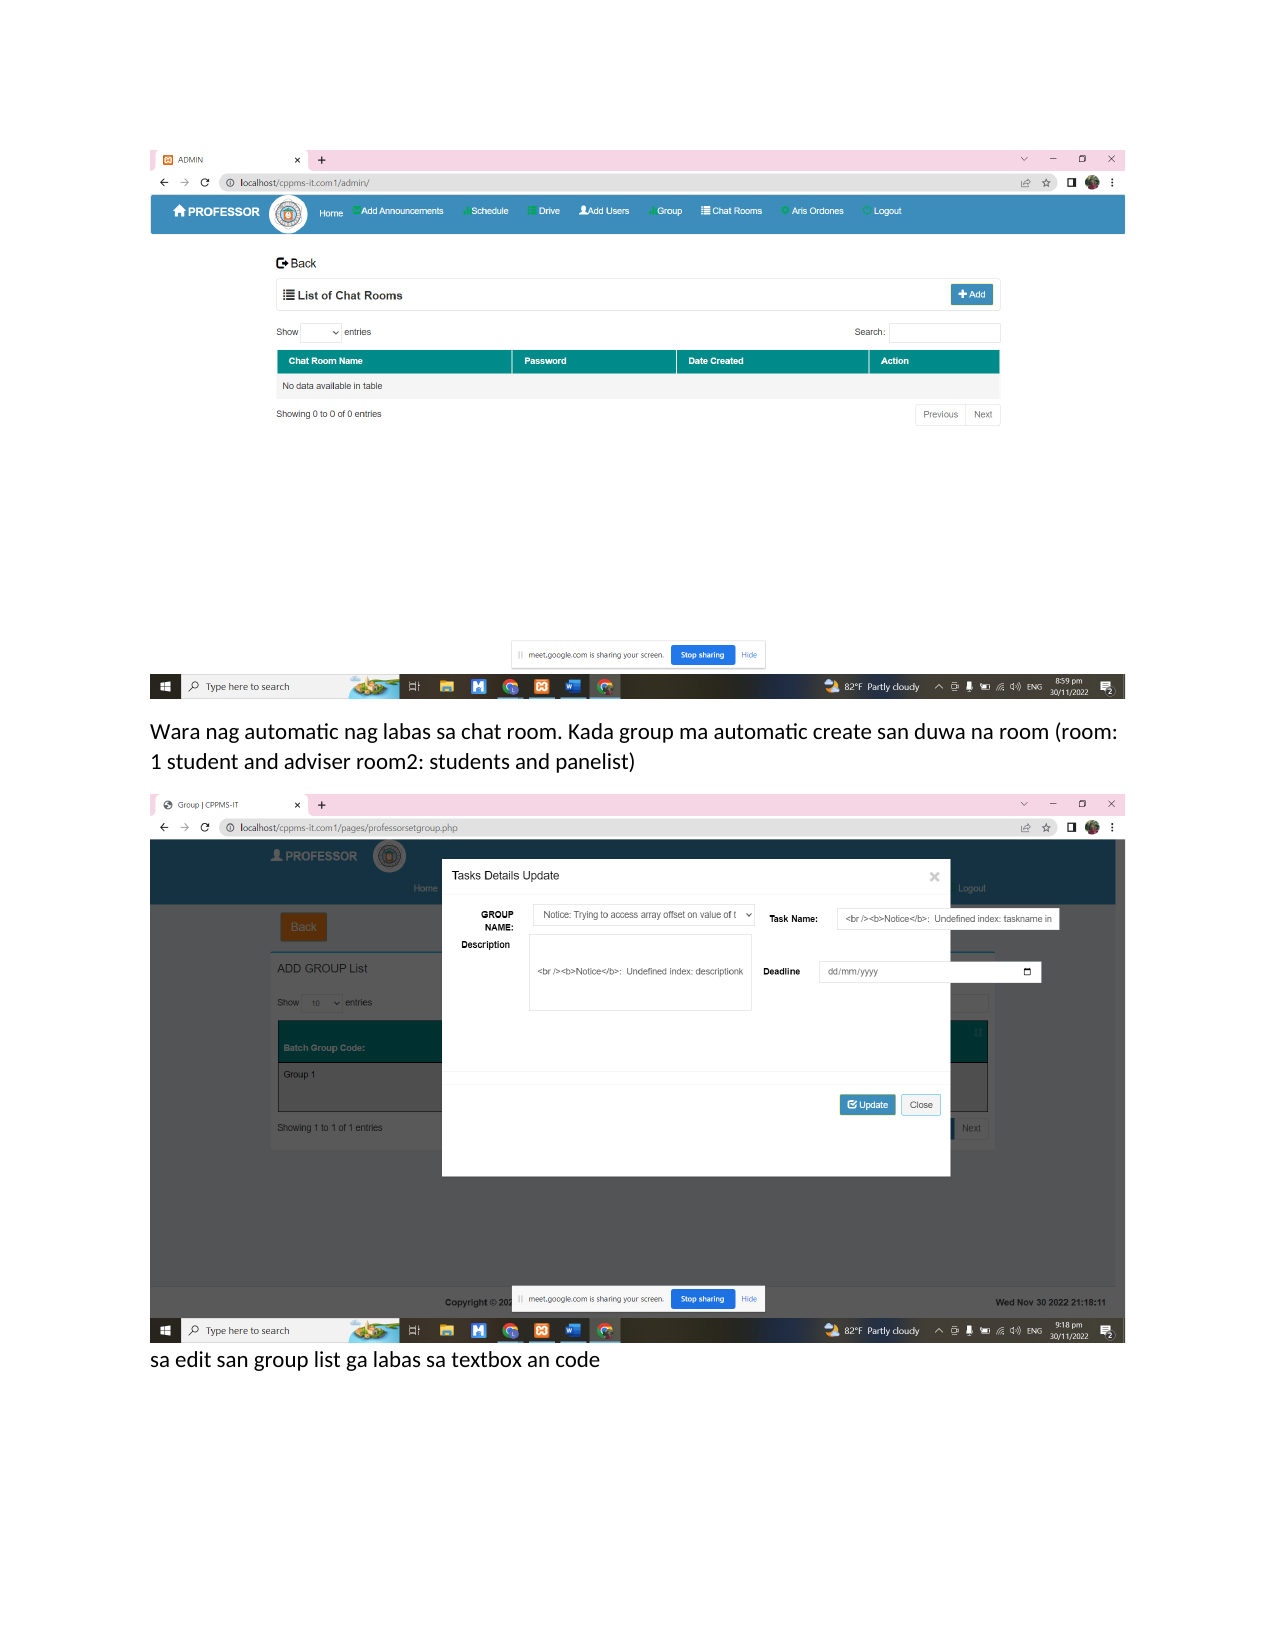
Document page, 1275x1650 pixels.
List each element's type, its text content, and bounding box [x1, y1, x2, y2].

text sa edit san group list ga labas sa textbox an code [150, 1343, 1125, 1373]
text Wara nag automatic nag labas sa chat room. Kada group ma automatic create san duwa na room (room: 1 student and adviser room2: students and panelist) [150, 717, 1125, 776]
picture [150, 150, 1125, 699]
picture [150, 794, 1125, 1343]
